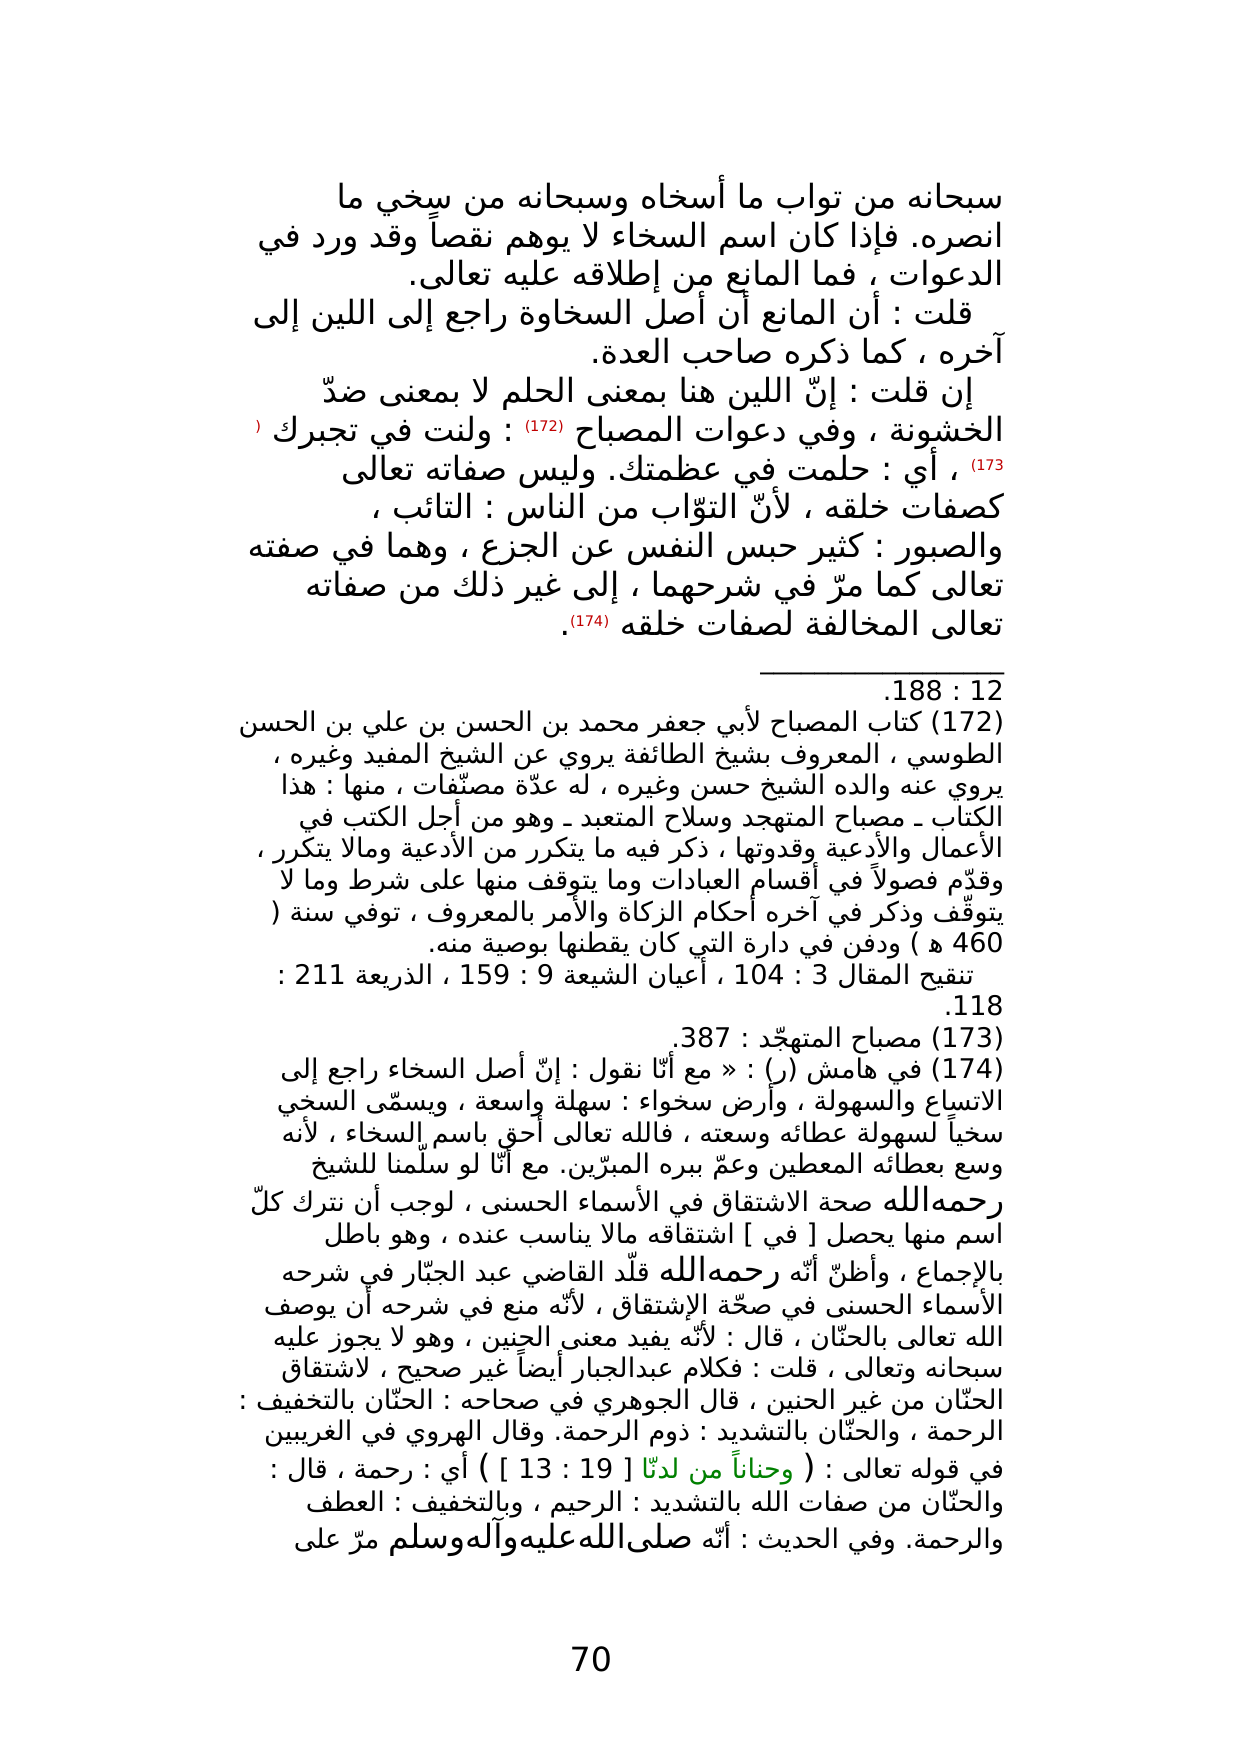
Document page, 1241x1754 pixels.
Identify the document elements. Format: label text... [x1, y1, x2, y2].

text (172) كتاب المصباح لأبي جعفر محمد بن الحسن بن علي بن الحسن الطوسي ، المعروف بشيخ الطائفة يروي عن الشيخ المفيد وغيره ، يروي عنه والده الشيخ حسن وغيره ، له عدّة مصنّفات ، منها : هذا الكتاب ـ مصباح المتهجد وسلاح المتعبد ـ وهو من أجل الكتب في الأعمال والأدعية وقدوتها ، ذكر فيه ما يتكرر من الأدعية ومالا يتكرر ، وقدّم فصولاً في أقسام العبادات وما يتوقف منها على شرط وما لا يتوقّف وذكر في آخره أحكام الزكاة والأمر بالمعروف ، توفي سنة ( 460 ه‍ ) ودفن في دارة التي كان يقطنها بوصية منه. [236, 707, 1004, 959]
text تنقيح المقال 3 : 104 ، أعيان الشيعة 9 : 159 ، الذريعة 211 : 118. [236, 959, 1004, 1022]
text سبحانه من تواب ما أسخاه وسبحانه من سخي ما انصره. فإذا كان اسم السخاء لا يوهم نقصاً وقد ورد في الدعوات ، فما المانع من إطلاقه عليه تعالى. [236, 177, 1004, 294]
text قلت : أن المانع أن أصل السخاوة راجع إلى اللين إلى آخره ، كما ذكره صاحب العدة. [236, 294, 1004, 371]
text __________________ [236, 643, 1004, 675]
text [236, 1054, 1004, 1556]
text 12 : 188. [236, 675, 1004, 707]
text إن قلت : إنّ اللين هنا بمعنى الحلم لا بمعنى ضدّ الخشونة ، وفي دعوات المصباح (172) : ولنت في تجبرك (173) ، أي : حلمت في عظمتك. وليس صفاته تعالى كصفات خلقه ، لأنّ التوّاب من الناس : التائب ، والصبور : كثير حبس النفس عن الجزع ، وهما في صفته تعالى كما مرّ في شرحهما ، إلى غير ذلك من صفاته تعالى المخالفة لصفات خلقه (174). [236, 371, 1004, 643]
text (173) مصباح المتهجّد : 387. [236, 1022, 1004, 1054]
